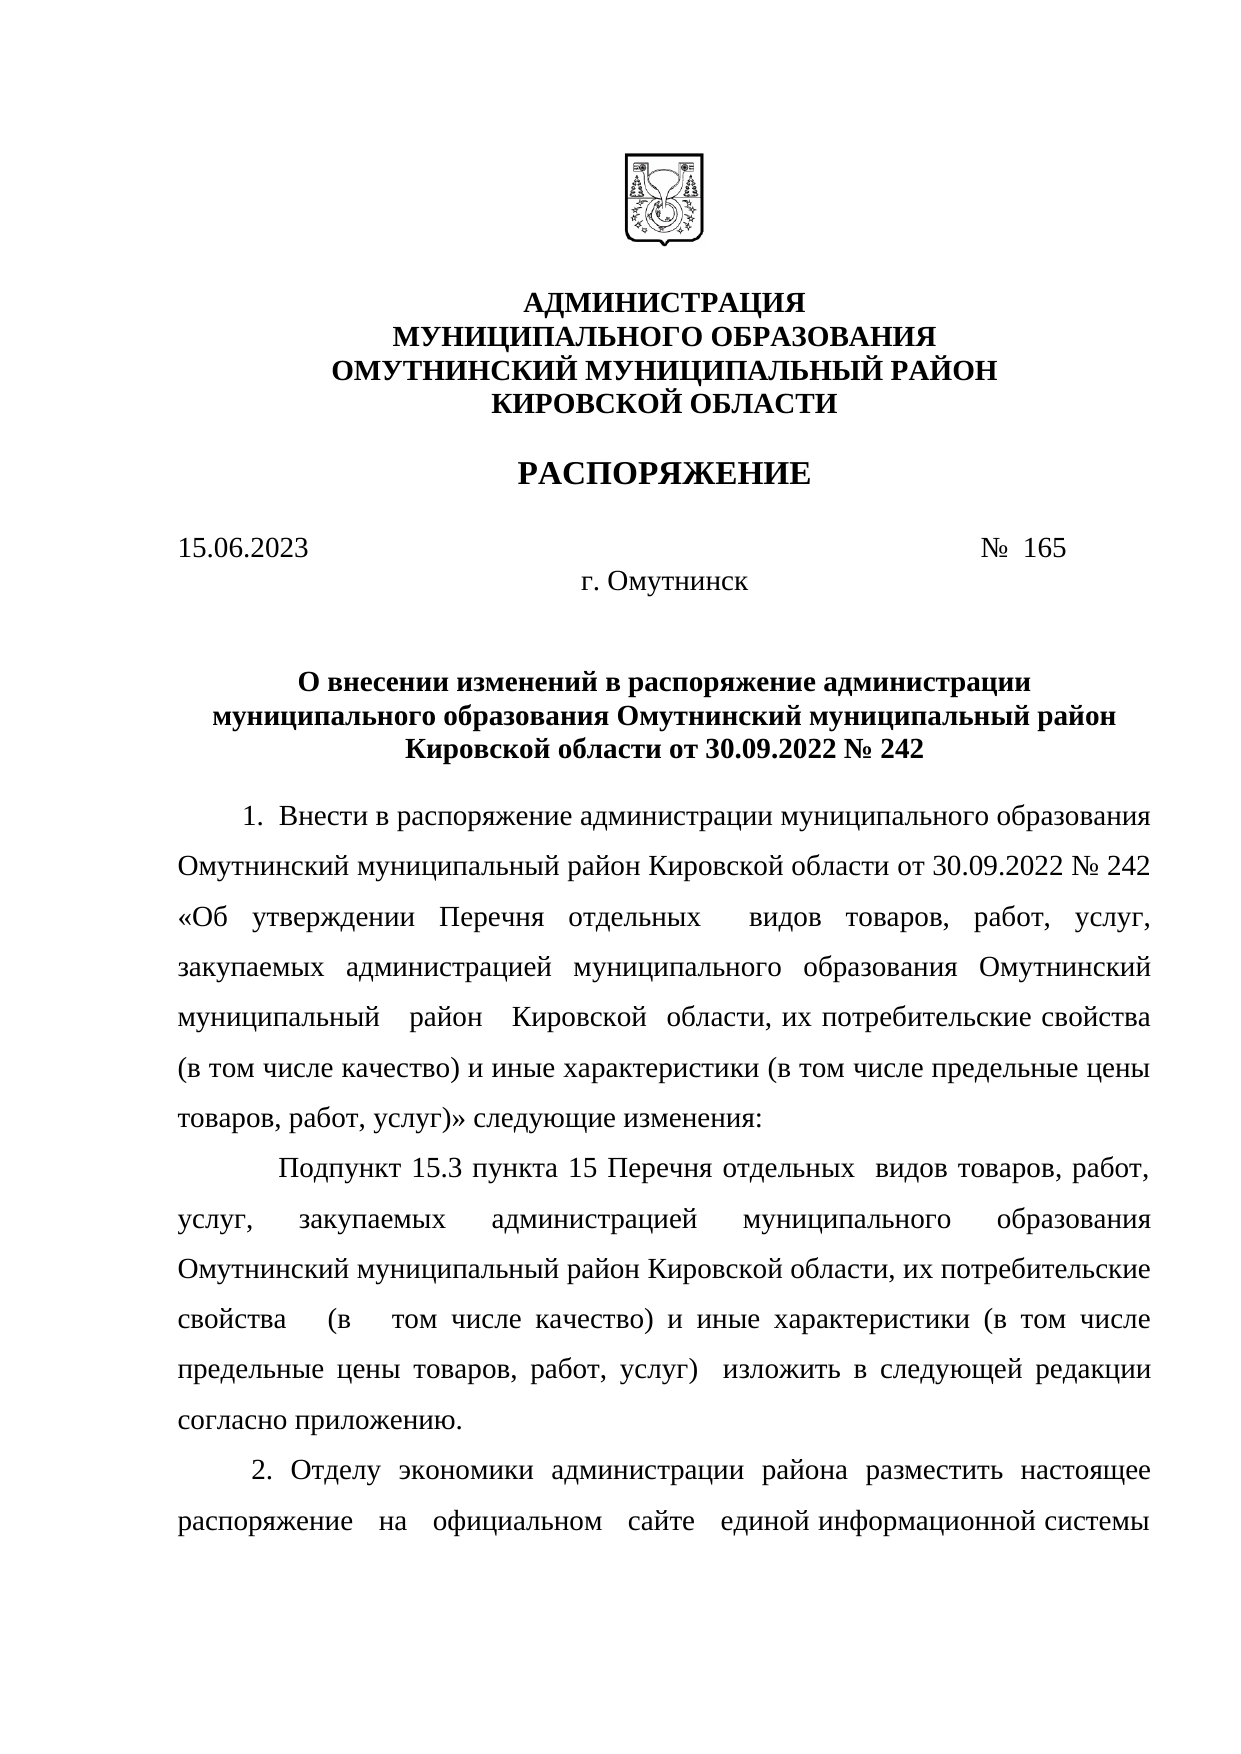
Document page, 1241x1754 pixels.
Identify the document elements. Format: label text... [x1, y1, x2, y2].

text АДМИНИСТРАЦИЯ [177, 286, 1152, 319]
text МУНИЦИПАЛЬНОГО ОБРАЗОВАНИЯ [177, 319, 1152, 353]
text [177, 1452, 1152, 1536]
text Кировской области от 30.09.2022 № 242 [177, 731, 1152, 765]
text Подпункт 15.3 пункта 15 Перечня отдельных видов товаров, работ, услуг, закупаемых администрацией муниципального образования Омутнинский муниципальный район Кировской области, их потребительские свойства (в том числе качество) и иные характеристики (в том числе предельные цены товаров, работ, услуг) изложить в следующей редакции согласно приложению. [177, 1150, 1152, 1436]
text КИРОВСКОЙ ОБЛАСТИ [177, 386, 1152, 420]
picture [623, 152, 705, 248]
text О внесении изменений в распоряжение администрации [177, 664, 1152, 698]
text ОМУТНИНСКИЙ МУНИЦИПАЛЬНЫЙ РАЙОН [177, 353, 1152, 386]
text РАСПОРЯЖЕНИЕ [177, 453, 1152, 492]
text г. Омутнинск [177, 563, 1152, 597]
text муниципального образования Омутнинский муниципальный район [177, 698, 1152, 731]
text 1. Внести в распоряжение администрации муниципального образования Омутнинский муниципальный район Кировской области от 30.09.2022 № 242 «Об утверждении Перечня отдельных видов товаров, работ, услуг, закупаемых администрацией муниципального образования Омутнинский муниципальный район Кировской области, их потребительские свойства (в том числе качество) и иные характеристики (в том числе предельные цены товаров, работ, услуг)» следующие изменения: [177, 798, 1152, 1134]
text 15.06.2023 № 165 [177, 530, 1152, 563]
